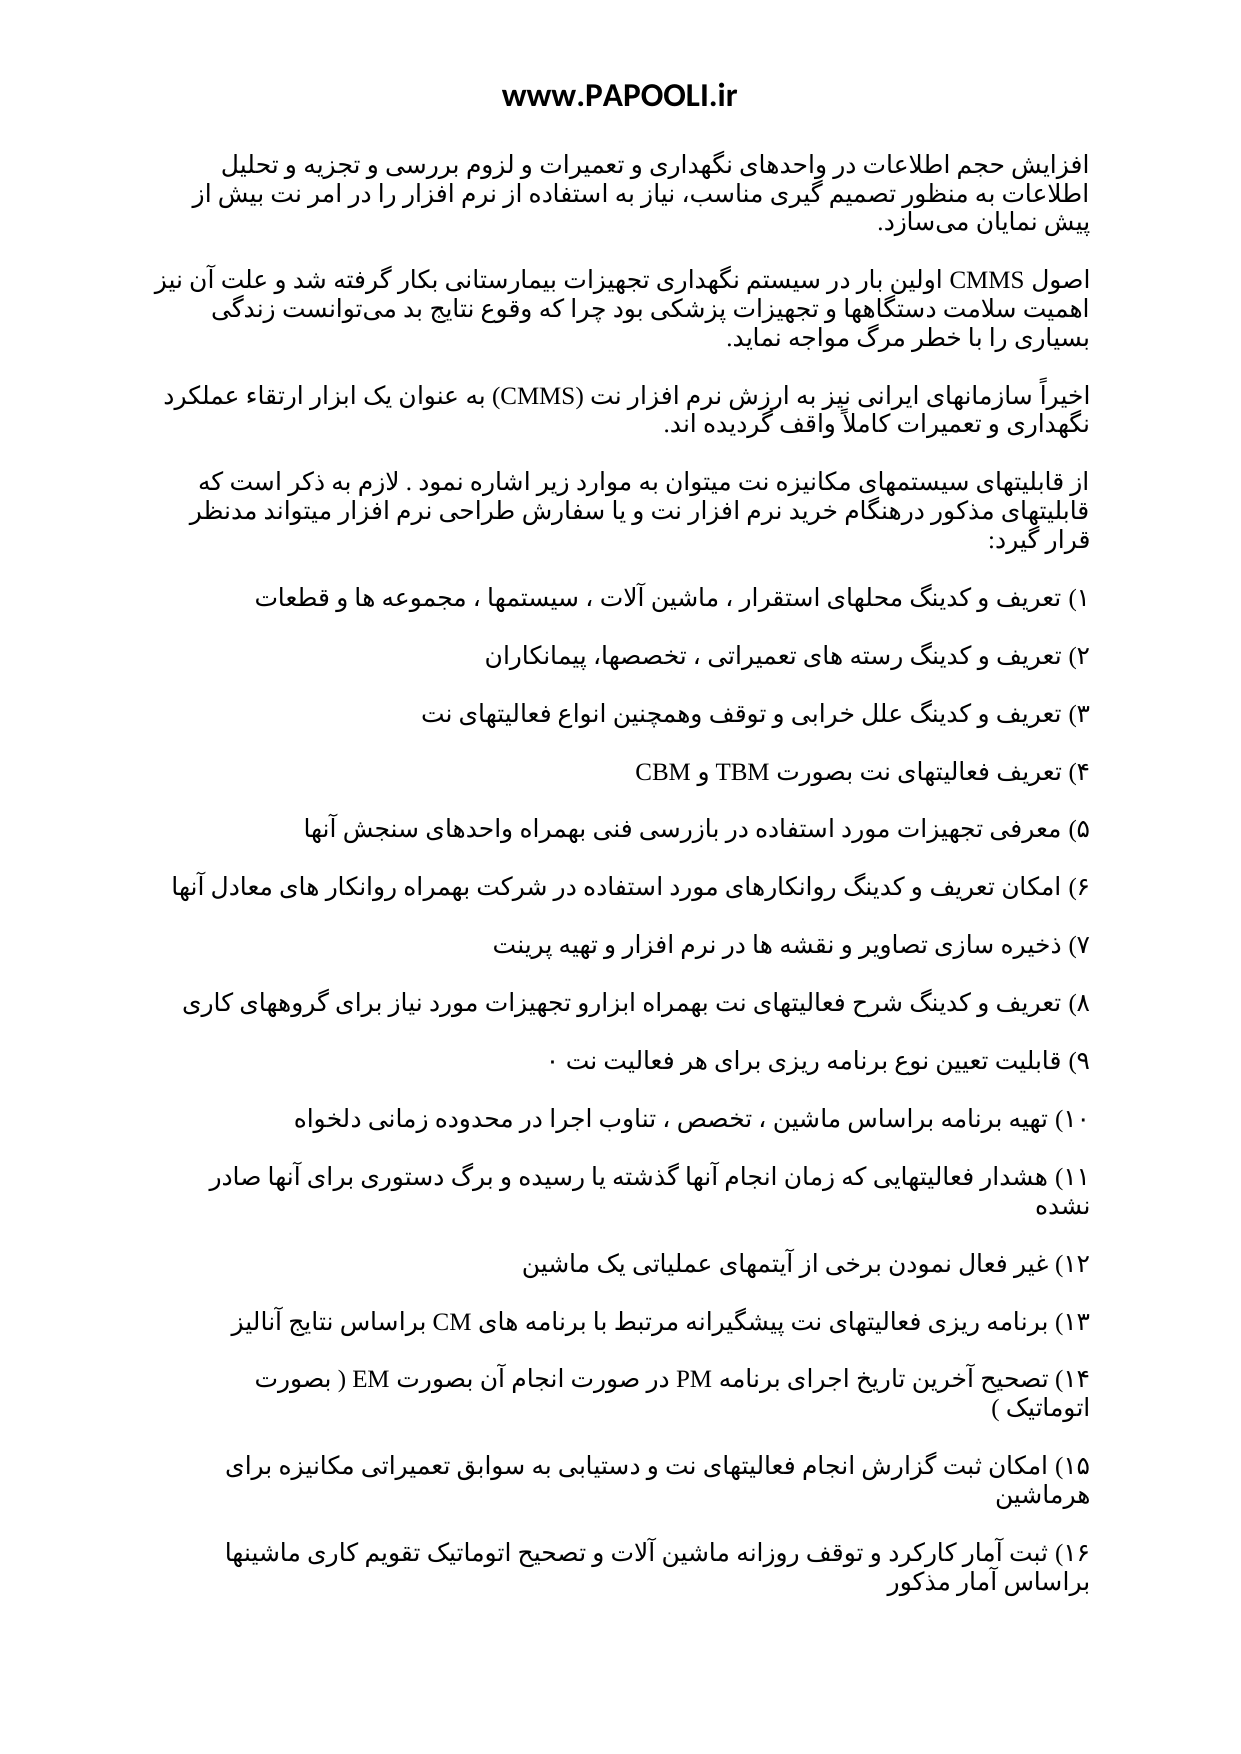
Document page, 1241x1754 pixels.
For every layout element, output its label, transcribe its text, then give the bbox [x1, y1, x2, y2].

text ۴) تعریف فعالیتهای نت بصورت TBM و CBM [150, 757, 1090, 785]
text اخیراً سازمانهای ایرانی نیز به ارزش نرم افزار نت (CMMS) به عنوان یک ابزار ارتقاء عملکرد نگهداری و تعمیرات کاملاً واقف گردیده اند. [150, 381, 1090, 438]
text ۱۱) هشدار فعالیتهایی که زمان انجام آنها گذشته یا رسیده و برگ دستوری برای آنها صادر نشده [150, 1162, 1090, 1219]
text اصول CMMS اولین بار در سیستم نگهداری تجهیزات بیمارستانی بکار گرفته شد و علت آن نیز اهمیت سلامت دستگاهها و تجهیزات پزشکی بود چرا که وقوع نتایج بد می‌توانست زندگی بسیاری را با خطر مرگ مواجه نماید. [150, 265, 1090, 352]
text افزایش حجم اطلاعات در واحد‌های نگهداری و تعمیرات و لزوم بررسی و تجزیه و تحلیل اطلاعات به منظور تصمیم گیری مناسب، نیاز به استفاده از نرم افزار را در امر نت بیش از پیش نمایان می‌سازد. [150, 150, 1090, 236]
text ۸) تعریف و کدینگ شرح فعالیتهای نت بهمراه ابزارو تجهیزات مورد نیاز برای گروههای کاری [150, 988, 1090, 1017]
text ۱۶) ثبت آمار کارکرد و توقف روزانه ماشین آلات و تصحیح اتوماتیک تقویم کاری ماشینها براساس آمار مذکور [150, 1538, 1090, 1595]
text ۲) تعریف و کدینگ رسته های تعمیراتی ، تخصصها، پیمانکاران [150, 641, 1090, 669]
text از قابلیتهای سیستمهای مکانیزه نت میتوان به موارد زیر اشاره نمود . لازم به ذکر است که قابلیتهای مذکور درهنگام خرید نرم افزار نت و یا سفارش طراحی نرم افزار میتواند مدنظر قرار گیرد: [150, 467, 1090, 554]
text ۷) ذخیره سازی تصاویر و نقشه ها در نرم افزار و تهیه پرینت [150, 930, 1090, 959]
text ۱۴) تصحیح آخرین تاریخ اجرای برنامه PM در صورت انجام آن بصورت EM ( بصورت اتوماتیک ) [150, 1364, 1090, 1422]
text ۱۲) غیر فعال نمودن برخی از آیتمهای عملیاتی یک ماشین [150, 1249, 1090, 1277]
text ۹) قابلیت تعیین نوع برنامه ریزی برای هر فعالیت نت ۰ [150, 1046, 1090, 1075]
text ۵) معرفی تجهیزات مورد استفاده در بازرسی فنی بهمراه واحدهای سنجش آنها [150, 814, 1090, 843]
text ۶) امکان تعریف و کدینگ روانکارهای مورد استفاده در شرکت بهمراه روانکار های معادل آنها [150, 872, 1090, 901]
text ۱۵) امکان ثبت گزارش انجام فعالیتهای نت و دستیابی به سوابق تعمیراتی مکانیزه برای هرماشین [150, 1451, 1090, 1509]
text ۱۳) برنامه ریزی فعالیتهای نت پیشگیرانه مرتبط با برنامه های CM براساس نتایج آنالیز [150, 1307, 1090, 1335]
text ۱) تعریف و کدینگ محلهای استقرار ، ماشین آلات ، سیستمها ، مجموعه ها و قطعات [150, 583, 1090, 612]
text ۳) تعریف و کدینگ علل خرابی و توقف وهمچنین انواع فعالیتهای نت [150, 699, 1090, 727]
text ۱۰) تهیه برنامه براساس ماشین ، تخصص ، تناوب اجرا در محدوده زمانی دلخواه [150, 1104, 1090, 1133]
